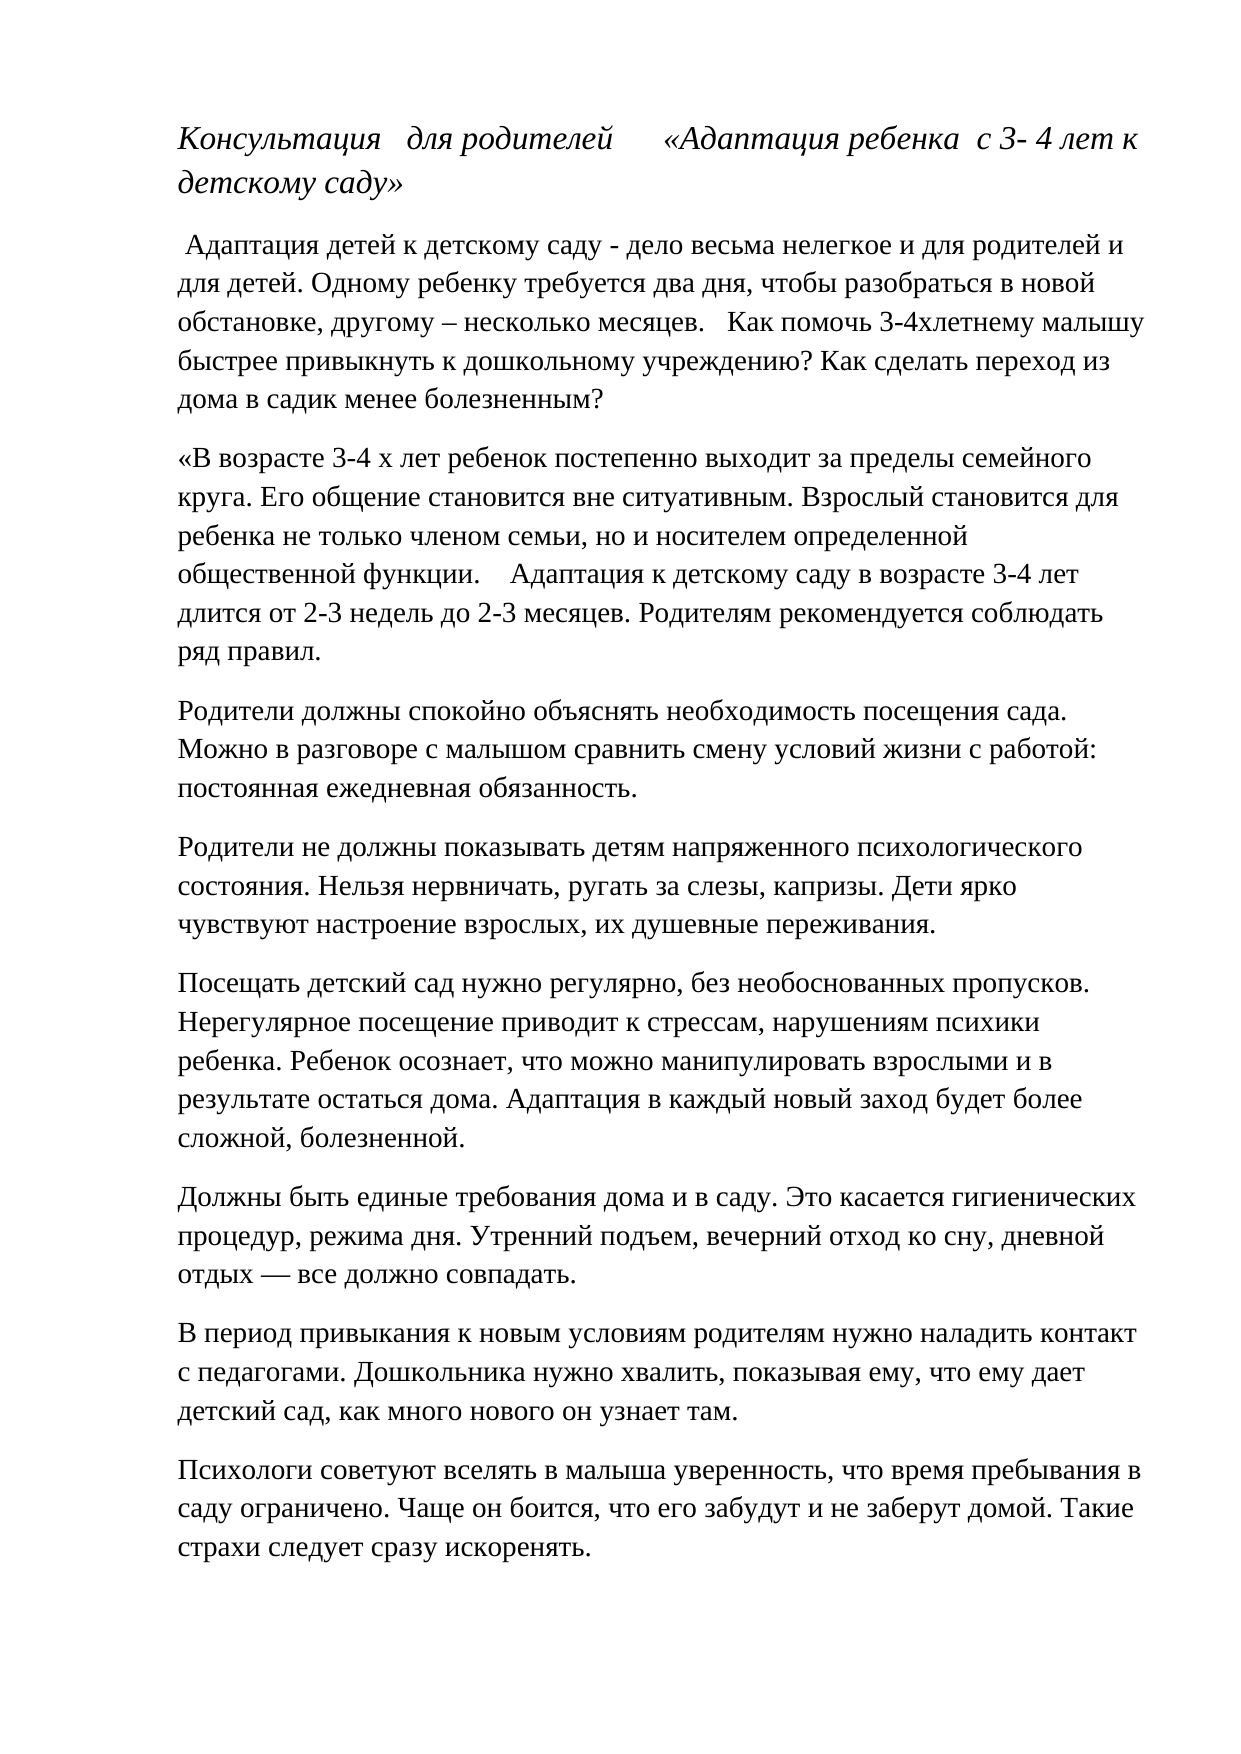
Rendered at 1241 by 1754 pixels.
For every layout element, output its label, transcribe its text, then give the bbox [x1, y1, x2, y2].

text «В возрасте 3-4 х лет ребенок постепенно выходит за пределы семейного круга. Его общение становится вне ситуативным. Взрослый становится для ребенка не только членом семьи, но и носителем определенной общественной функции. Адаптация к детскому саду в возрасте 3-4 лет длится от 2-3 недель до 2-3 месяцев. Родителям рекомендуется соблюдать ряд правил. [177, 441, 1152, 667]
text Родители должны спокойно объяснять необходимость посещения сада. Можно в разговоре с малышом сравнить смену условий жизни с работой: постоянная ежедневная обязанность. [177, 693, 1152, 803]
text Посещать детский сад нужно регулярно, без необоснованных пропусков. Нерегулярное посещение приводит к стрессам, нарушениям психики ребенка. Ребенок осознает, что можно манипулировать взрослыми и в результате остаться дома. Адаптация в каждый новый заход будет более сложной, болезненной. [177, 966, 1152, 1153]
text Родители не должны показывать детям напряженного психологического состояния. Нельзя нервничать, ругать за слезы, капризы. Дети ярко чувствуют настроение взрослых, их душевные переживания. [177, 829, 1152, 940]
text Адаптация детей к детскому саду - дело весьма нелегкое и для родителей и для детей. Одному ребенку требуется два дня, чтобы разобраться в новой обстановке, другому – несколько месяцев. Как помочь 3-4хлетнему малышу быстрее привыкнуть к дошкольному учреждению? Как сделать переход из дома в садик менее болезненным? [177, 227, 1152, 415]
text Должны быть единые требования дома и в саду. Это касается гигиенических процедур, режима дня. Утренний подъем, вечерний отход ко сну, дневной отдых — все должно совпадать. [177, 1179, 1152, 1290]
text Консультация для родителей «Адаптация ребенка с 3- 4 лет к детскому саду» [177, 118, 1152, 201]
text В период привыкания к новым условиям родителям нужно наладить контакт с педагогами. Дошкольника нужно хвалить, показывая ему, что ему дает детский сад, как много нового он узнает там. [177, 1316, 1152, 1426]
text Психологи советуют вселять в малыша уверенность, что время пребывания в саду ограничено. Чаще он боится, что его забудут и не заберут домой. Такие страхи следует сразу искоренять. [177, 1452, 1152, 1563]
